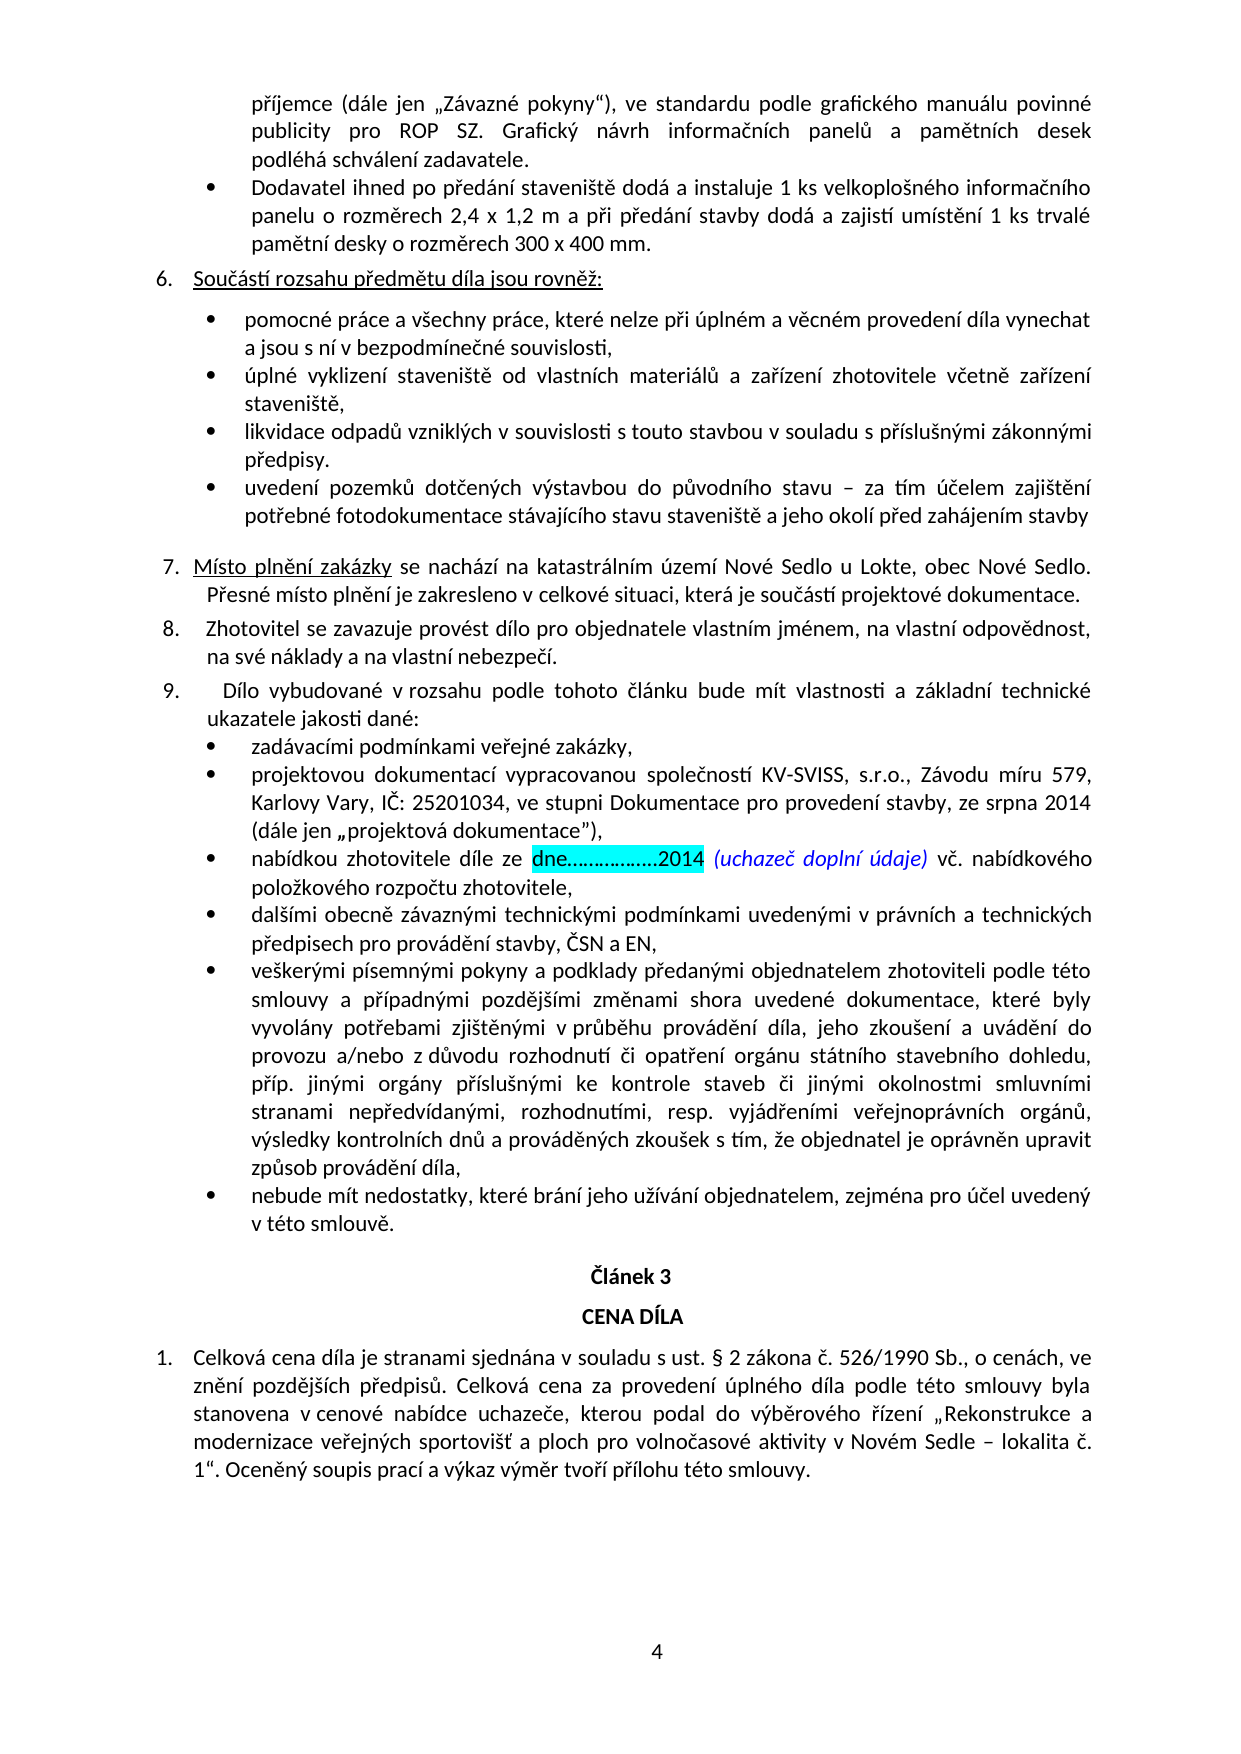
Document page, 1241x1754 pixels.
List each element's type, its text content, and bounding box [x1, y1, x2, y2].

text Cena díla [162, 1302, 1093, 1330]
list pomocné práce a všechny práce, které nelze při úplném a věcném provedení díla vynechat a jsou s ní v bezpodmínečné souvislosti, [207, 305, 1093, 361]
list Součástí rozsahu předmětu díla jsou rovněž: [156, 264, 1093, 292]
list Dílo vybudované v rozsahu podle tohoto článku bude mít vlastnosti a základní technické ukazatele jakosti dané: [162, 676, 1093, 732]
subtitle Článek 3 [576, 1262, 1093, 1290]
list likvidace odpadů vzniklých v souvislosti s touto stavbou v souladu s příslušnými zákonnými předpisy. [207, 417, 1093, 473]
list veškerými písemnými pokyny a podklady předanými objednatelem zhotoviteli podle této smlouvy a případnými pozdějšími změnami shora uvedené dokumentace, které byly vyvolány potřebami zjištěnými v průběhu provádění díla, jeho zkoušení a uvádění do provozu a/nebo z důvodu rozhodnutí či opatření orgánu státního stavebního dohledu, příp. jinými orgány příslušnými ke kontrole staveb či jinými okolnostmi smluvními stranami nepředvídanými, rozhodnutími, resp. vyjádřeními veřejnoprávních orgánů, výsledky kontrolních dnů a prováděných zkoušek s tím, že objednatel je oprávněn upravit způsob provádění díla, [207, 957, 1093, 1181]
list nabídkou zhotovitele díle ze dne……………..2014 (uchazeč doplní údaje) vč. nabídkového položkového rozpočtu zhotovitele, [207, 844, 1093, 901]
list Místo plnění zakázky se nachází na katastrálním území Nové Sedlo u Lokte, obec Nové Sedlo. Přesné místo plnění je zakresleno v celkové situaci, která je součástí projektové dokumentace. [162, 552, 1093, 608]
list Zhotovitel se zavazuje provést dílo pro objednatele vlastním jménem, na vlastní odpovědnost, na své náklady a na vlastní nebezpečí. [162, 614, 1093, 670]
list zadávacími podmínkami veřejné zakázky, [207, 732, 1093, 761]
list dalšími obecně závaznými technickými podmínkami uvedenými v právních a technických předpisech pro provádění stavby, ČSN a EN, [207, 901, 1093, 957]
list úplné vyklizení staveniště od vlastních materiálů a zařízení zhotovitele včetně zařízení staveniště, [207, 361, 1093, 417]
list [207, 89, 1093, 173]
list nebude mít nedostatky, které brání jeho užívání objednatelem, zejména pro účel uvedený v této smlouvě. [207, 1181, 1093, 1237]
list uvedení pozemků dotčených výstavbou do původního stavu – za tím účelem zajištění potřebné fotodokumentace stávajícího stavu staveniště a jeho okolí před zahájením stavby [207, 473, 1093, 529]
list Dodavatel ihned po předání staveniště dodá a instaluje 1 ks velkoplošného informačního panelu o rozměrech 2,4 x 1,2 m a při předání stavby dodá a zajistí umístění 1 ks trvalé pamětní desky o rozměrech 300 x 400 mm. [207, 173, 1093, 257]
list Celková cena díla je stranami sjednána v souladu s ust. § 2 zákona č. 526/1990 Sb., o cenách, ve znění pozdějších předpisů. Celková cena za provedení úplného díla podle této smlouvy byla stanovena v cenové nabídce uchazeče, kterou podal do výběrového řízení „Rekonstrukce a modernizace veřejných sportovišť a ploch pro volnočasové aktivity v Novém Sedle – lokalita č. 1“. Oceněný soupis prací a výkaz výměr tvoří přílohu této smlouvy. [156, 1343, 1093, 1483]
list projektovou dokumentací vypracovanou společností KV-SVISS, s.r.o., Závodu míru 579, Karlovy Vary, IČ: 25201034, ve stupni Dokumentace pro provedení stavby, ze srpna 2014 (dále jen „projektová dokumentace”), [207, 761, 1093, 844]
